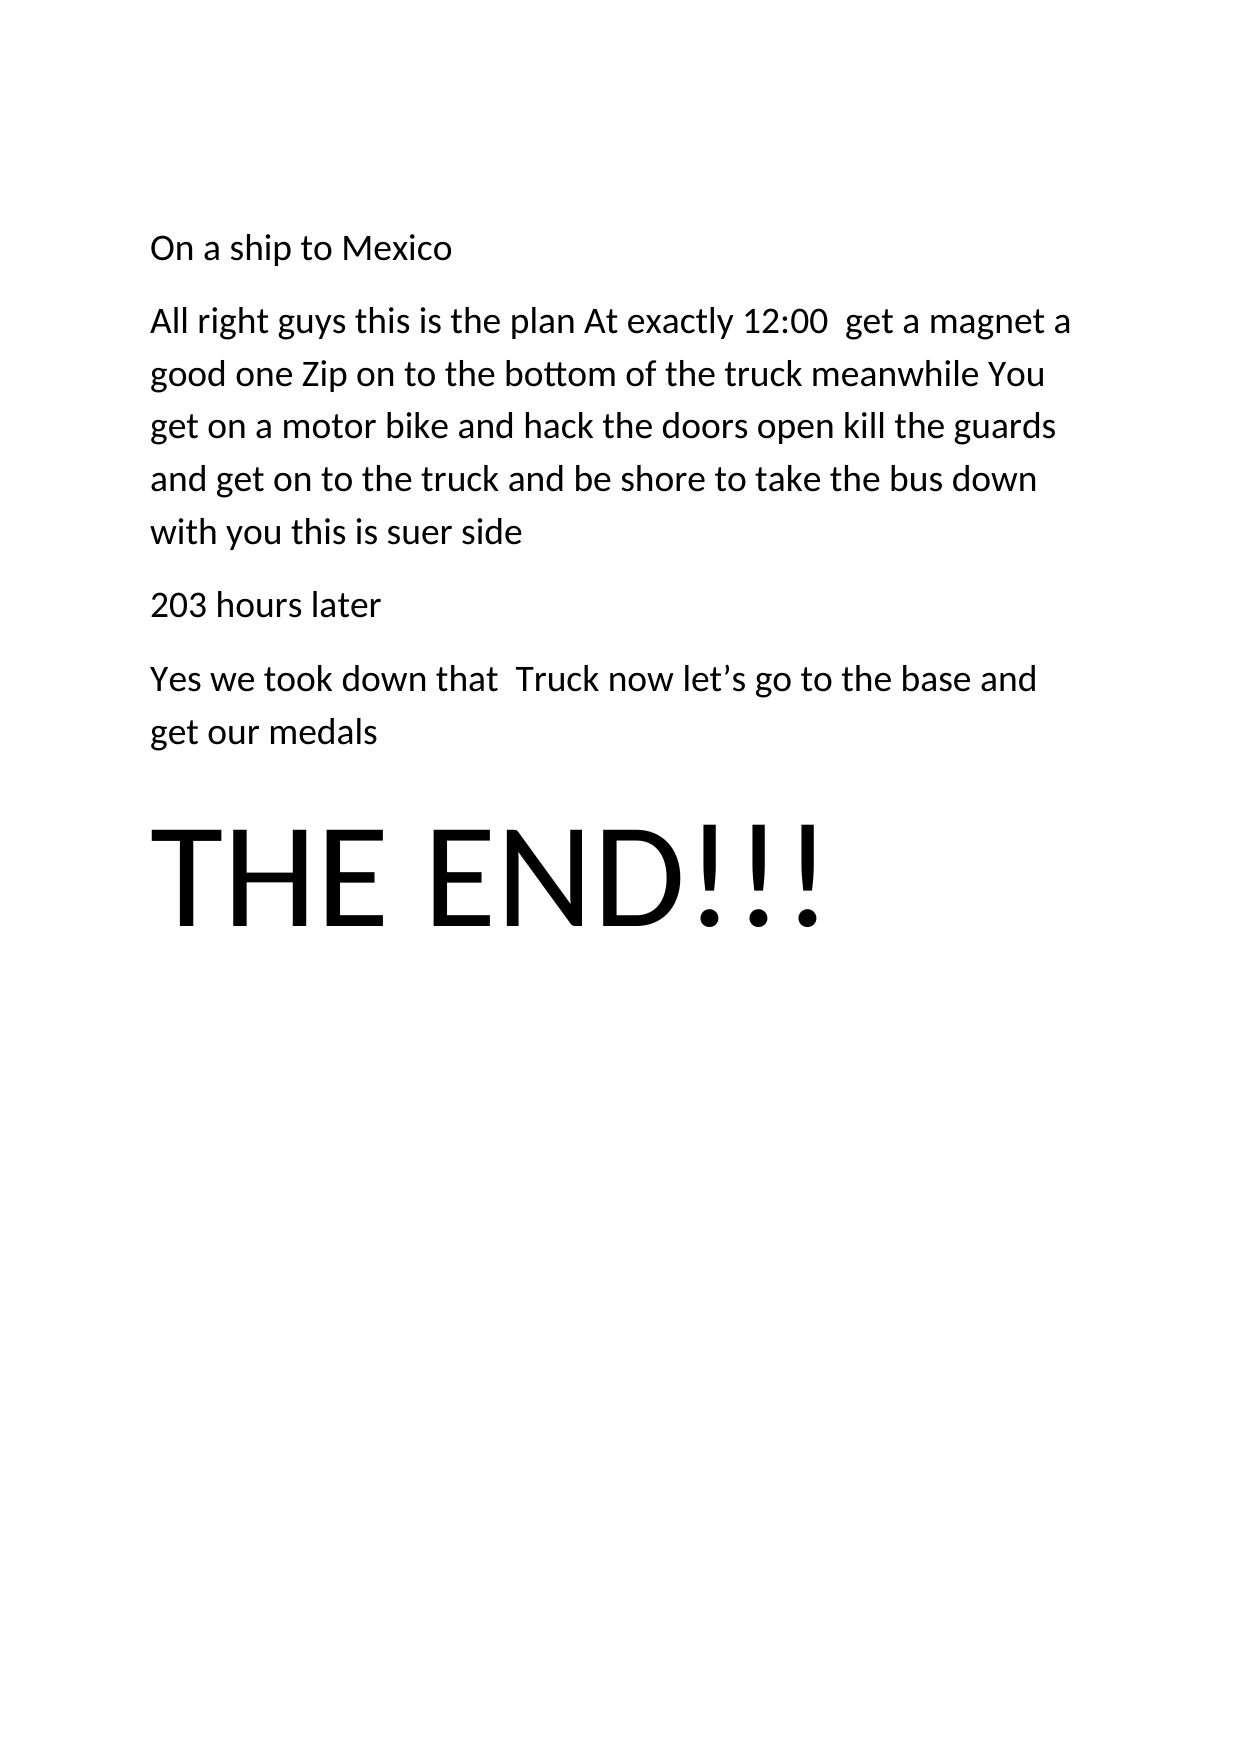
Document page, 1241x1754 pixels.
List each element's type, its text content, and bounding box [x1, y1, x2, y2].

text On a ship to Mexico [150, 223, 1090, 269]
text Yes we took down that Truck now let’s go to the base and get our medals [150, 655, 1090, 753]
text THE END!!! [150, 781, 1090, 964]
text All right guys this is the plan At exactly 12:00 get a magnet a good one Zip on to the bottom of the truck meanwhile You get on a motor bike and hack the doors open kill the guards and get on to the truck and be shore to take the bus down with you this is suer side [150, 297, 1090, 554]
text 203 hours later [150, 581, 1090, 627]
